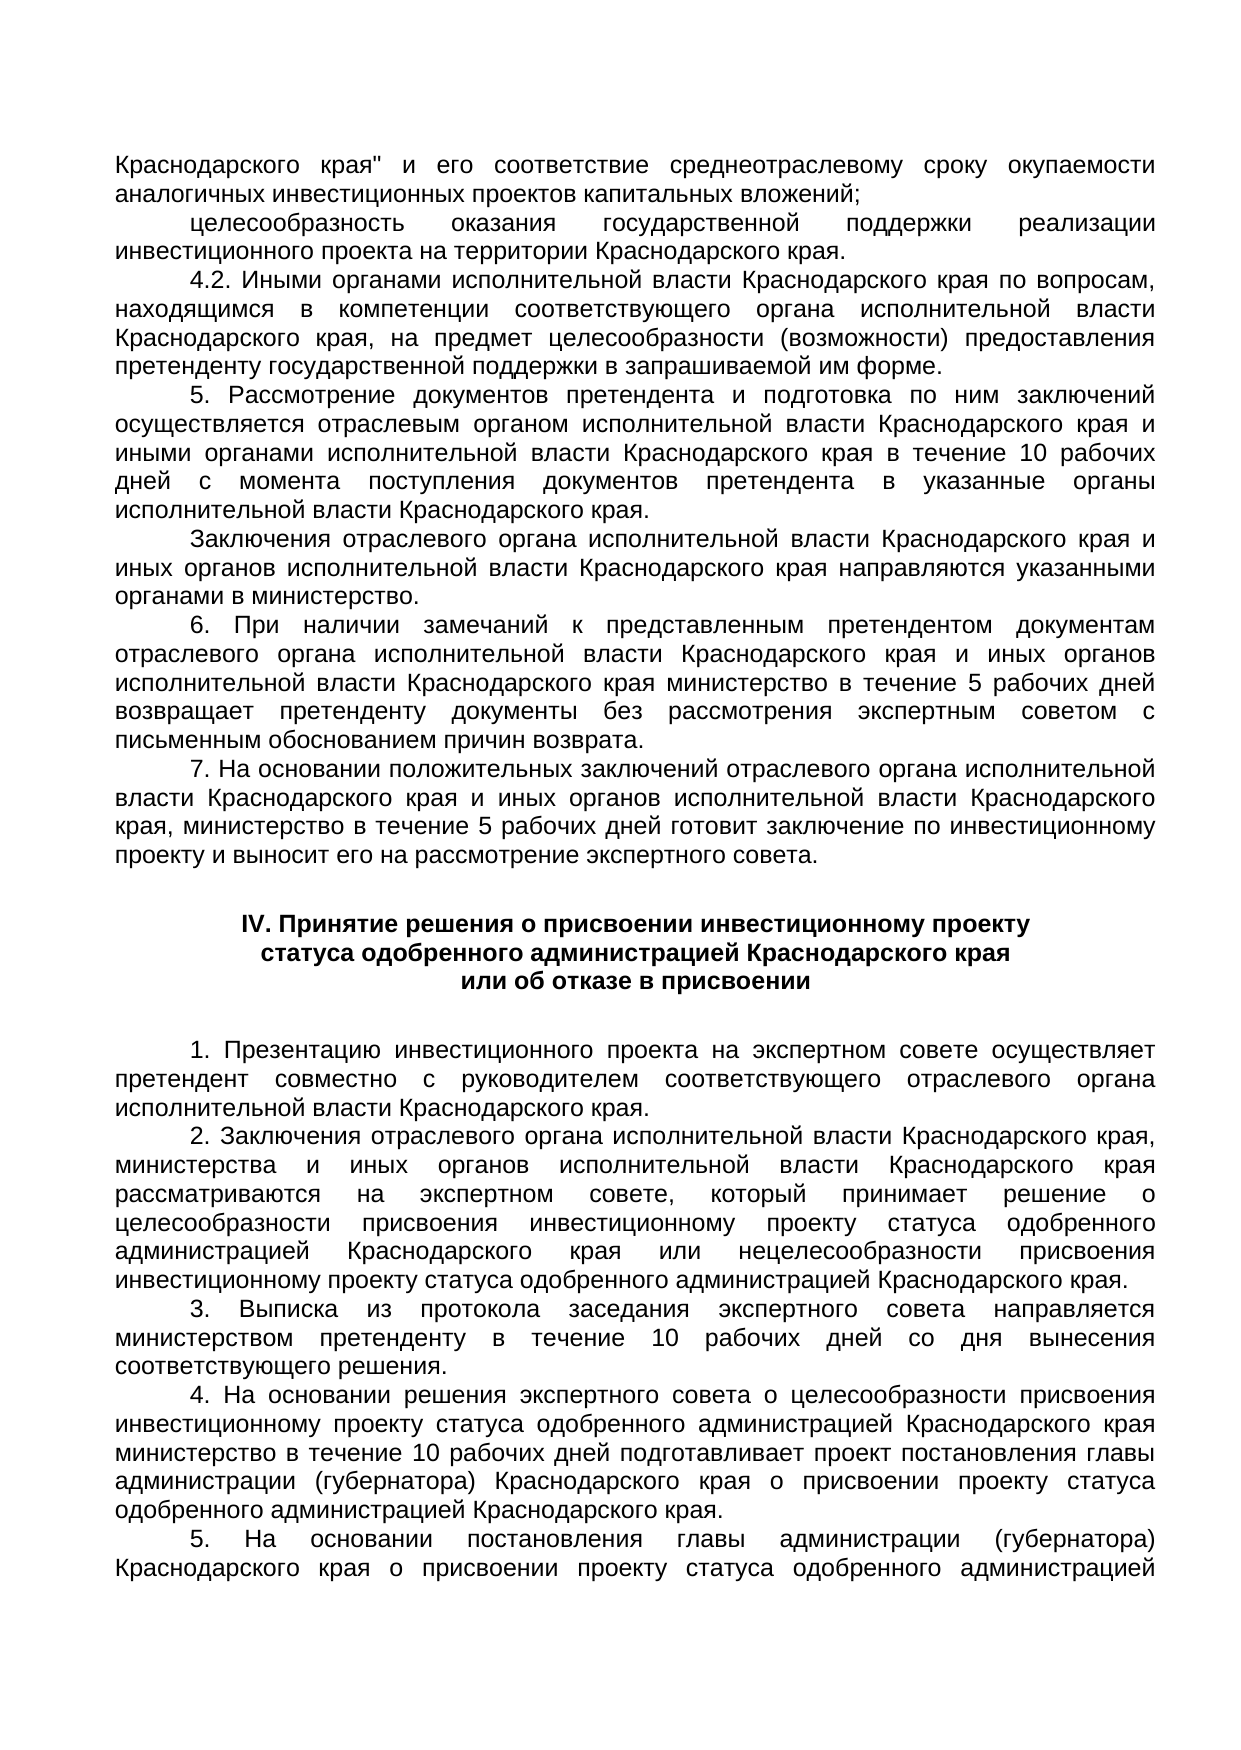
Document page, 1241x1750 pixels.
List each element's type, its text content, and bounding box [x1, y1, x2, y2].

text 5. Рассмотрение документов претендента и подготовка по ним заключений осуществляется отраслевым органом исполнительной власти Краснодарского края и иными органами исполнительной власти Краснодарского края в течение 10 рабочих дней с момента поступления документов претендента в указанные органы исполнительной власти Краснодарского края. [114, 380, 1157, 524]
text 1. Презентацию инвестиционного проекта на экспертном совете осуществляет претендент совместно с руководителем соответствующего отраслевого органа исполнительной власти Краснодарского края. [114, 1035, 1157, 1121]
text 2. Заключения отраслевого органа исполнительной власти Краснодарского края, министерства и иных органов исполнительной власти Краснодарского края рассматриваются на экспертном совете, который принимает решение о целесообразности присвоения инвестиционному проекту статуса одобренного администрацией Краснодарского края или нецелесообразности присвоения инвестиционному проекту статуса одобренного администрацией Краснодарского края. [114, 1121, 1157, 1294]
text 4. На основании решения экспертного совета о целесообразности присвоения инвестиционному проекту статуса одобренного администрацией Краснодарского края министерство в течение 10 рабочих дней подготавливает проект постановления главы администрации (губернатора) Краснодарского края о присвоении проекту статуса одобренного администрацией Краснодарского края. [114, 1380, 1157, 1524]
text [114, 150, 1157, 207]
text 7. На основании положительных заключений отраслевого органа исполнительной власти Краснодарского края и иных органов исполнительной власти Краснодарского края, министерство в течение 5 рабочих дней готовит заключение по инвестиционному проекту и выносит его на рассмотрение экспертного совета. [114, 754, 1157, 869]
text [114, 1524, 1157, 1581]
text IV. Принятие решения о присвоении инвестиционному проекту статуса одобренного администрацией Краснодарского края или об отказе в присвоении [114, 909, 1157, 995]
text целесообразность оказания государственной поддержки реализации инвестиционного проекта на территории Краснодарского края. [114, 207, 1157, 265]
text Заключения отраслевого органа исполнительной власти Краснодарского края и иных органов исполнительной власти Краснодарского края направляются указанными органами в министерство. [114, 524, 1157, 610]
text 6. При наличии замечаний к представленным претендентом документам отраслевого органа исполнительной власти Краснодарского края и иных органов исполнительной власти Краснодарского края министерство в течение 5 рабочих дней возвращает претенденту документы без рассмотрения экспертным советом с письменным обоснованием причин возврата. [114, 610, 1157, 754]
text 3. Выписка из протокола заседания экспертного совета направляется министерством претенденту в течение 10 рабочих дней со дня вынесения соответствующего решения. [114, 1294, 1157, 1380]
text 4.2. Иными органами исполнительной власти Краснодарского края по вопросам, находящимся в компетенции соответствующего органа исполнительной власти Краснодарского края, на предмет целесообразности (возможности) предоставления претенденту государственной поддержки в запрашиваемой им форме. [114, 265, 1157, 380]
